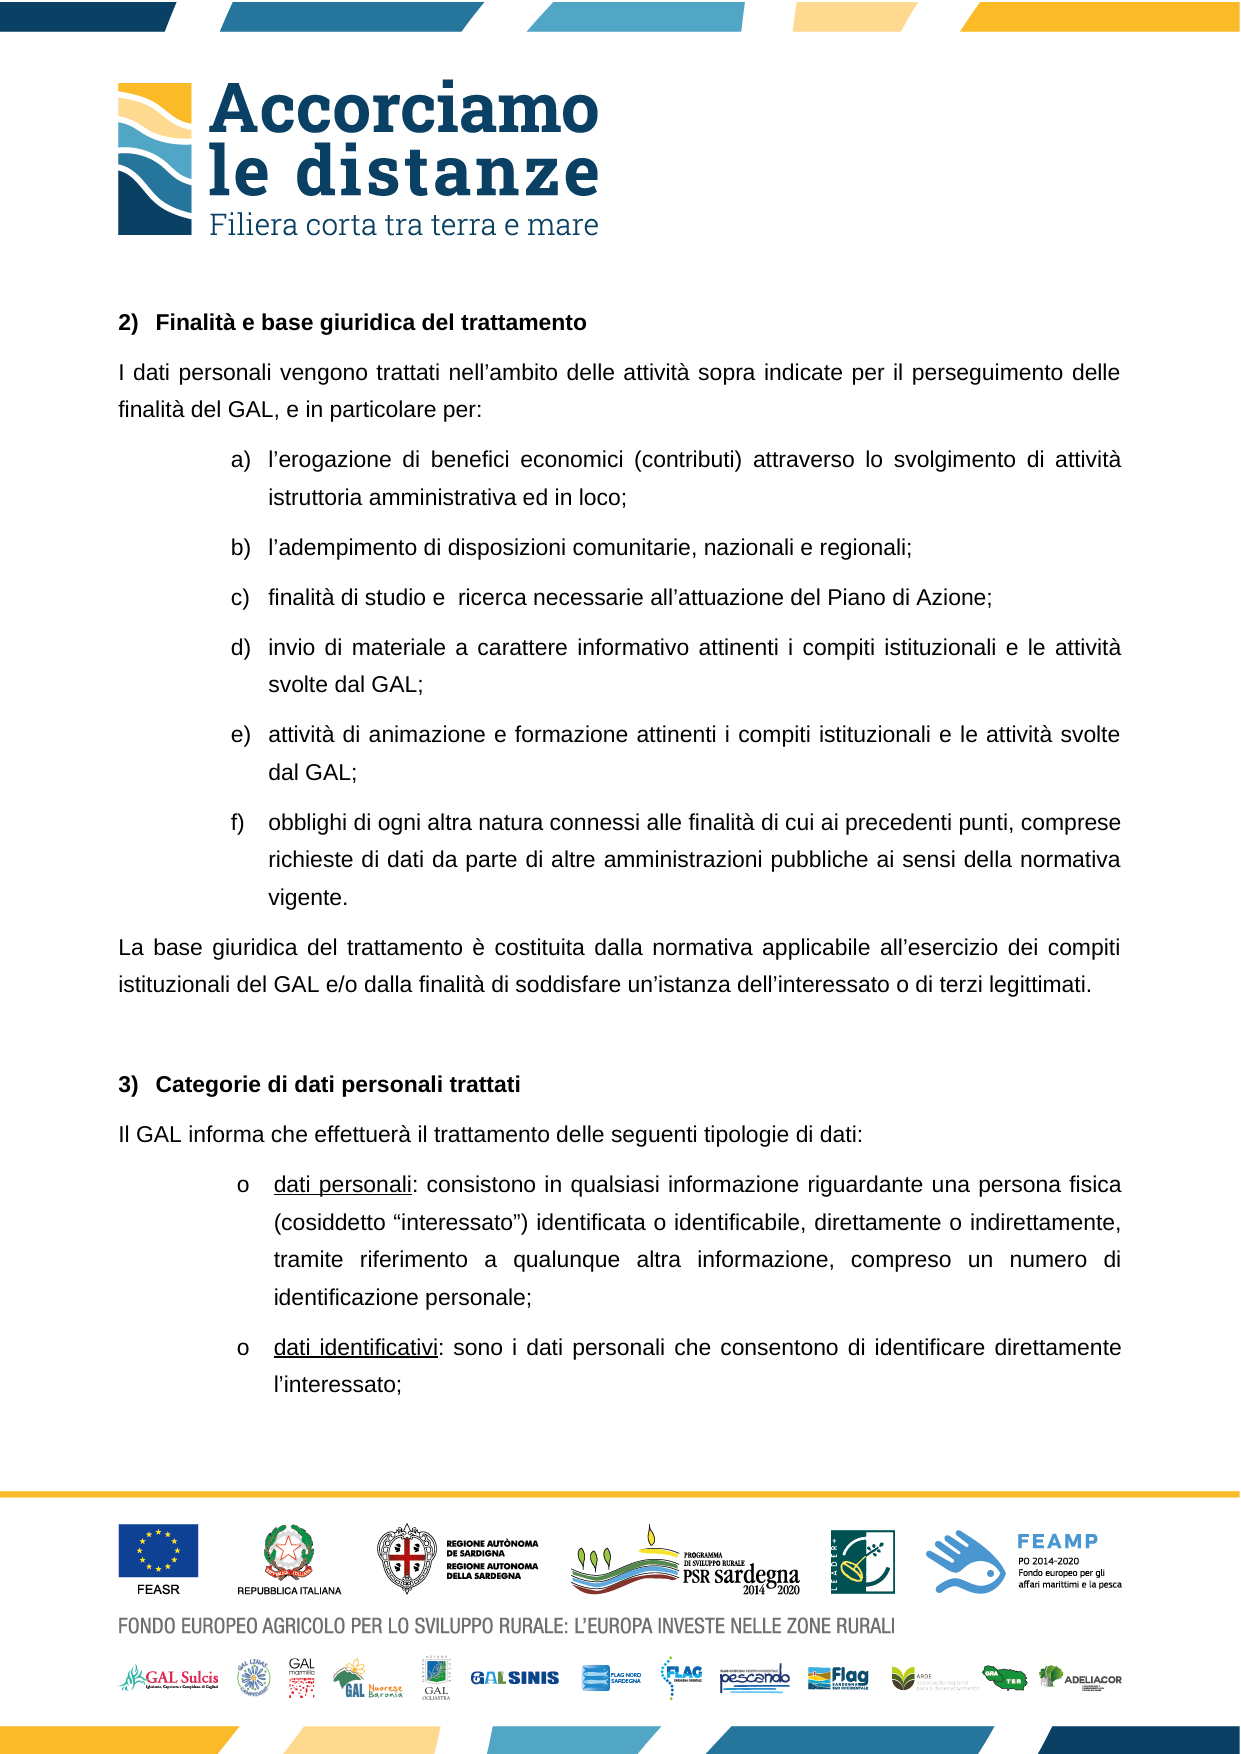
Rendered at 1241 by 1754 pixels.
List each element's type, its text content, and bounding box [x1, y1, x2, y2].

list La base giuridica del trattamento è costituita dalla normativa applicabile all’esercizio dei compiti istituzionali del GAL e/o dalla finalità di soddisfare un’istanza dell’interessato o di terzi legittimati. [118, 925, 1122, 1000]
list Categorie di dati personali trattati [118, 1062, 1122, 1100]
picture [0, 2, 1240, 1754]
list finalità di studio e ricerca necessarie all’attuazione del Piano di Azione; [231, 575, 1122, 612]
list I dati personali vengono trattati nell’ambito delle attività sopra indicate per il perseguimento delle finalità del GAL, e in particolare per: [118, 350, 1122, 425]
list obblighi di ogni altra natura connessi alle finalità di cui ai precedenti punti, comprese richieste di dati da parte di altre amministrazioni pubbliche ai sensi della normativa vigente. [231, 800, 1122, 912]
list invio di materiale a carattere informativo attinenti i compiti istituzionali e le attività svolte dal GAL; [231, 625, 1122, 700]
list l’erogazione di benefici economici (contributi) attraverso lo svolgimento di attività istruttoria amministrativa ed in loco; [231, 437, 1122, 512]
list dati personali: consistono in qualsiasi informazione riguardante una persona fisica (cosiddetto “interessato”) identificata o identificabile, direttamente o indirettamente, tramite riferimento a qualunque altra informazione, compreso un numero di identificazione personale; [236, 1162, 1122, 1312]
list Il GAL informa che effettuerà il trattamento delle seguenti tipologie di dati: [118, 1112, 1122, 1150]
list dati identificativi: sono i dati personali che consentono di identificare direttamente l’interessato; [236, 1325, 1122, 1400]
list attività di animazione e formazione attinenti i compiti istituzionali e le attività svolte dal GAL; [231, 712, 1122, 787]
list l’adempimento di disposizioni comunitarie, nazionali e regionali; [231, 525, 1122, 562]
list Finalità e base giuridica del trattamento [118, 300, 1122, 337]
